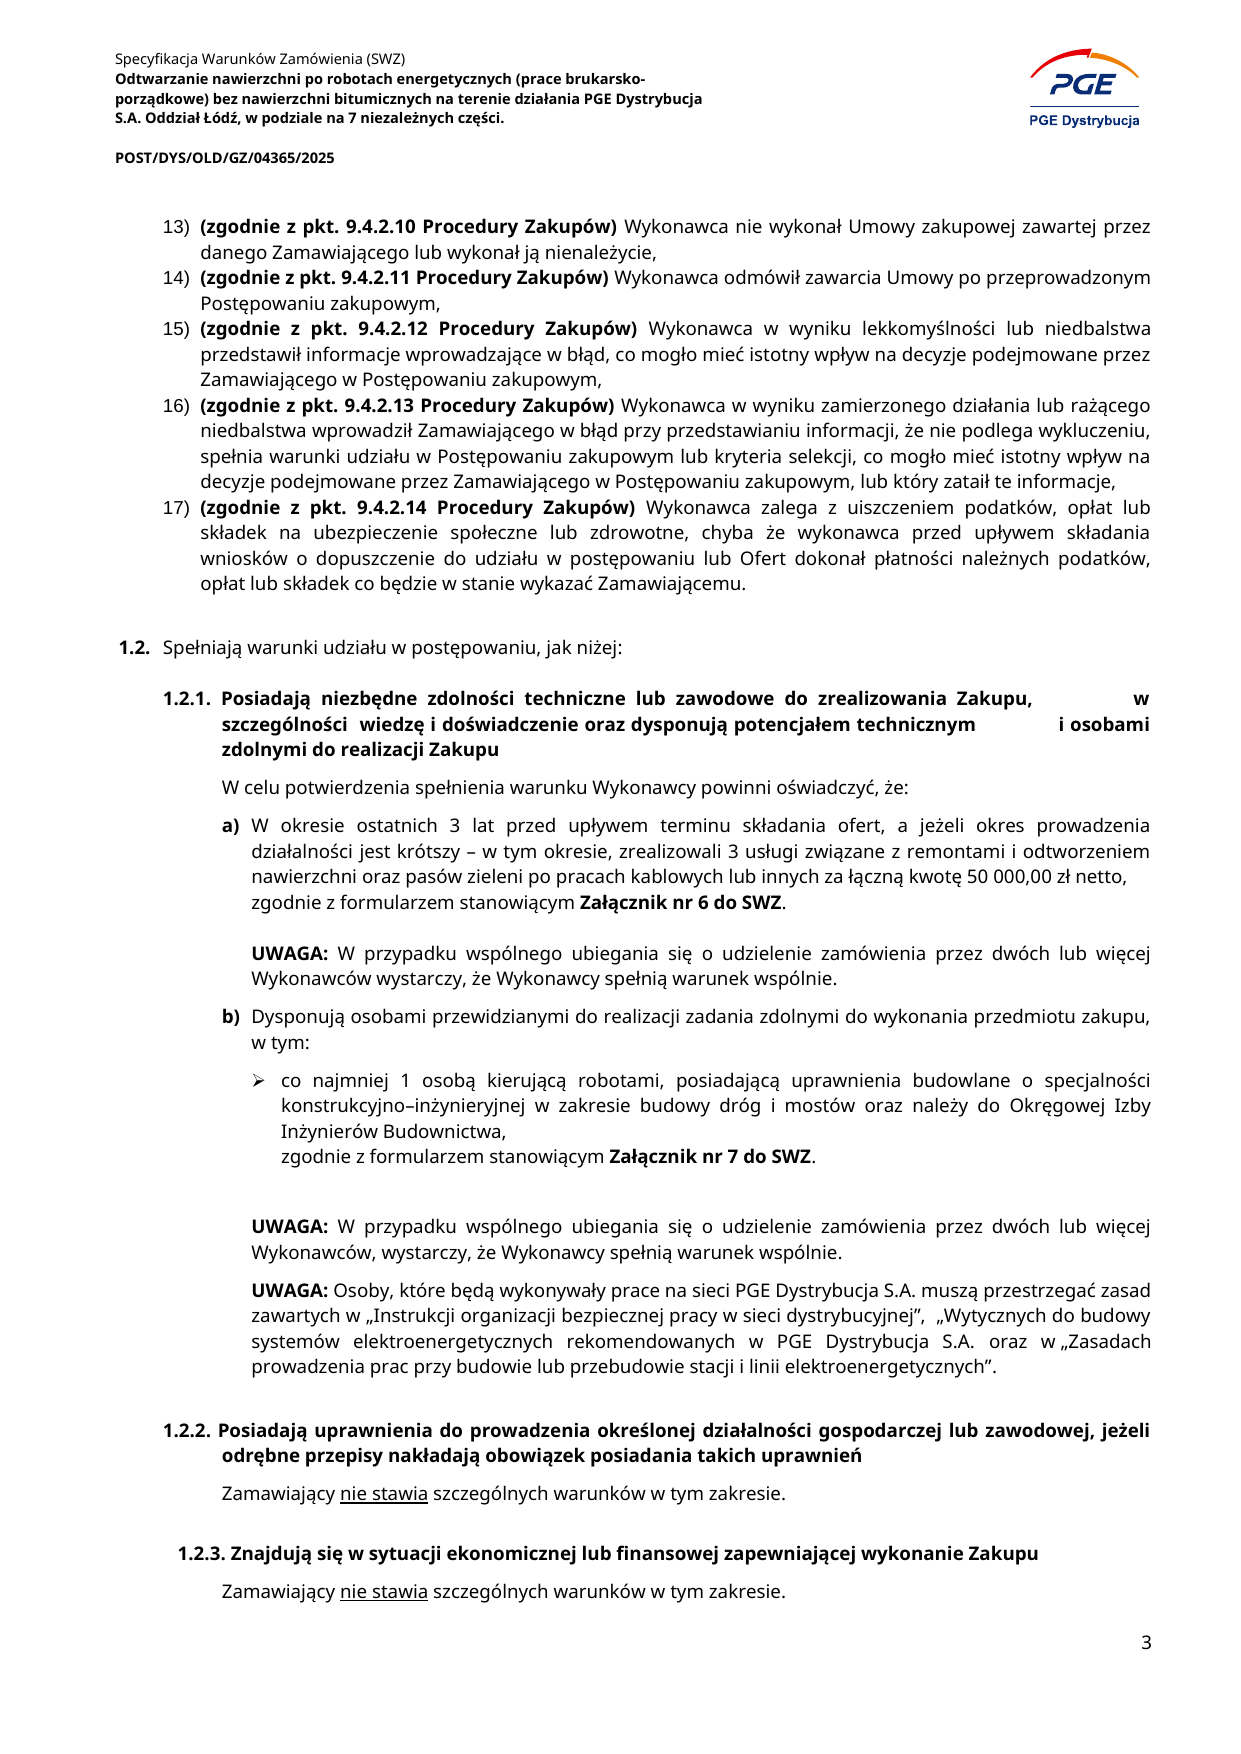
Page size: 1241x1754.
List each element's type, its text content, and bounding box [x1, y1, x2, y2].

list W celu potwierdzenia spełnienia warunku Wykonawcy powinni oświadczyć, że: [177, 774, 1152, 800]
list Dysponują osobami przewidzianymi do realizacji zadania zdolnymi do wykonania przedmiotu zakupu, w tym: [222, 1003, 1152, 1054]
list Zamawiający nie stawia szczególnych warunków w tym zakresie. [222, 1578, 1152, 1603]
text UWAGA: W przypadku wspólnego ubiegania się o udzielenie zamówienia przez dwóch lub więcej Wykonawców, wystarczy, że Wykonawcy spełnią warunek wspólnie. [251, 1213, 1152, 1264]
text UWAGA: W przypadku wspólnego ubiegania się o udzielenie zamówienia przez dwóch lub więcej Wykonawców wystarczy, że Wykonawcy spełnią warunek wspólnie. [251, 940, 1152, 991]
text 1.2.1. Posiadają niezbędne zdolności techniczne lub zawodowe do zrealizowania Zakupu, w szczególności wiedzę i doświadczenie oraz dysponują potencjałem technicznym i osobami zdolnymi do realizacji Zakupu [163, 685, 1152, 762]
list (zgodnie z pkt. 9.4.2.14 Procedury Zakupów) Wykonawca zalega z uiszczeniem podatków, opłat lub składek na ubezpieczenie społeczne lub zdrowotne, chyba że wykonawca przed upływem składania wniosków o dopuszczenie do udziału w postępowaniu lub Ofert dokonał płatności należnych podatków, opłat lub składek co będzie w stanie wykazać Zamawiającemu. [163, 494, 1152, 596]
text zgodnie z formularzem stanowiącym Załącznik nr 6 do SWZ. [251, 889, 1152, 914]
list co najmniej 1 osobą kierującą robotami, posiadającą uprawnienia budowlane o specjalności konstrukcyjno–inżynieryjnej w zakresie budowy dróg i mostów oraz należy do Okręgowej Izby Inżynierów Budownictwa, [251, 1067, 1152, 1144]
text 1.2.3. Znajdują się w sytuacji ekonomicznej lub finansowej zapewniającej wykonanie Zakupu [177, 1540, 1152, 1566]
list (zgodnie z pkt. 9.4.2.10 Procedury Zakupów) Wykonawca nie wykonał Umowy zakupowej zawartej przez danego Zamawiającego lub wykonał ją nienależycie, [163, 213, 1152, 264]
list (zgodnie z pkt. 9.4.2.12 Procedury Zakupów) Wykonawca w wyniku lekkomyślności lub niedbalstwa przedstawił informacje wprowadzające w błąd, co mogło mieć istotny wpływ na decyzje podejmowane przez Zamawiającego w Postępowaniu zakupowym, [163, 316, 1152, 392]
text UWAGA: Osoby, które będą wykonywały prace na sieci PGE Dystrybucja S.A. muszą przestrzegać zasad zawartych w „Instrukcji organizacji bezpiecznej pracy w sieci dystrybucyjnej”, „Wytycznych do budowy systemów elektroenergetycznych rekomendowanych w PGE Dystrybucja S.A. oraz w „Zasadach prowadzenia prac przy budowie lub przebudowie stacji i linii elektroenergetycznych”. [251, 1277, 1152, 1379]
list (zgodnie z pkt. 9.4.2.11 Procedury Zakupów) Wykonawca odmówił zawarcia Umowy po przeprowadzonym Postępowaniu zakupowym, [163, 264, 1152, 316]
list Zamawiający nie stawia szczególnych warunków w tym zakresie. [222, 1481, 1152, 1506]
text 1.2.2. Posiadają uprawnienia do prowadzenia określonej działalności gospodarczej lub zawodowej, jeżeli odrębne przepisy nakładają obowiązek posiadania takich uprawnień [163, 1417, 1152, 1468]
list (zgodnie z pkt. 9.4.2.13 Procedury Zakupów) Wykonawca w wyniku zamierzonego działania lub rażącego niedbalstwa wprowadził Zamawiającego w błąd przy przedstawianiu informacji, że nie podlega wykluczeniu, spełnia warunki udziału w Postępowaniu zakupowym lub kryteria selekcji, co mogło mieć istotny wpływ na decyzje podejmowane przez Zamawiającego w Postępowaniu zakupowym, lub który zataił te informacje, [163, 392, 1152, 494]
text zgodnie z formularzem stanowiącym Załącznik nr 7 do SWZ. [281, 1144, 1152, 1169]
list W okresie ostatnich 3 lat przed upływem terminu składania ofert, a jeżeli okres prowadzenia działalności jest krótszy – w tym okresie, zrealizowali 3 usługi związane z remontami i odtworzeniem nawierzchni oraz pasów zieleni po pracach kablowych lub innych za łączną kwotę 50 000,00 zł netto, [222, 812, 1152, 889]
list Spełniają warunki udziału w postępowaniu, jak niżej: [118, 634, 1152, 660]
